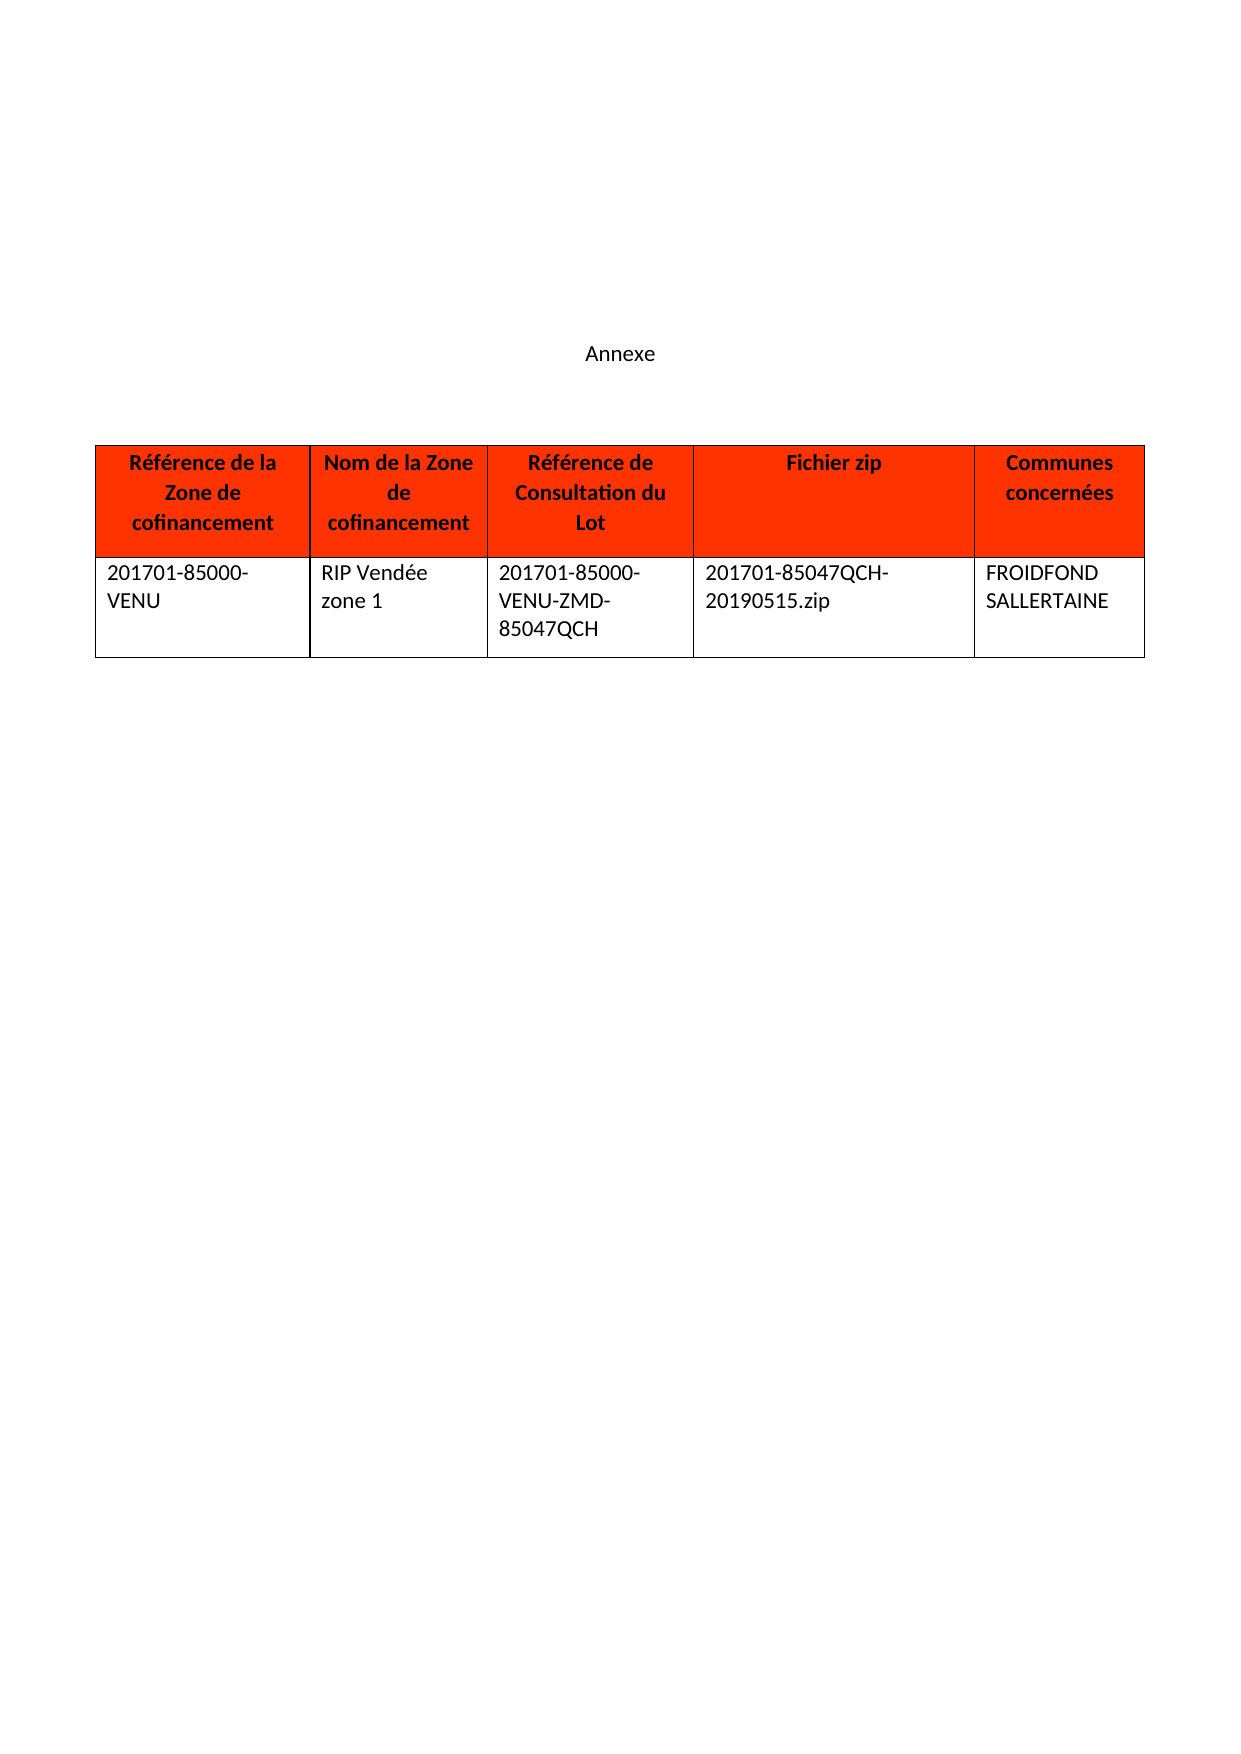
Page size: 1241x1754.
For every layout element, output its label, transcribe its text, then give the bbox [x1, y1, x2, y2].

table_cell 201701-85000-VENU-ZMD-85047QCH [488, 558, 693, 657]
table_cell 201701-85047QCH-20190515.zip [694, 558, 974, 657]
table_header Nom de la Zone de cofinancement [311, 446, 487, 557]
table_cell FROIDFOND SALLERTAINE [975, 558, 1144, 657]
table_cell 201701-85000-VENU [96, 558, 309, 657]
table_header Référence de Consultation du Lot [488, 446, 693, 557]
table_cell RIP Vendée zone 1 [311, 558, 487, 657]
table_header Communes concernées [975, 446, 1144, 557]
text Annexe [148, 339, 1093, 367]
table_header Fichier zip [694, 446, 974, 557]
table_header Référence de la Zone de cofinancement [96, 446, 309, 557]
